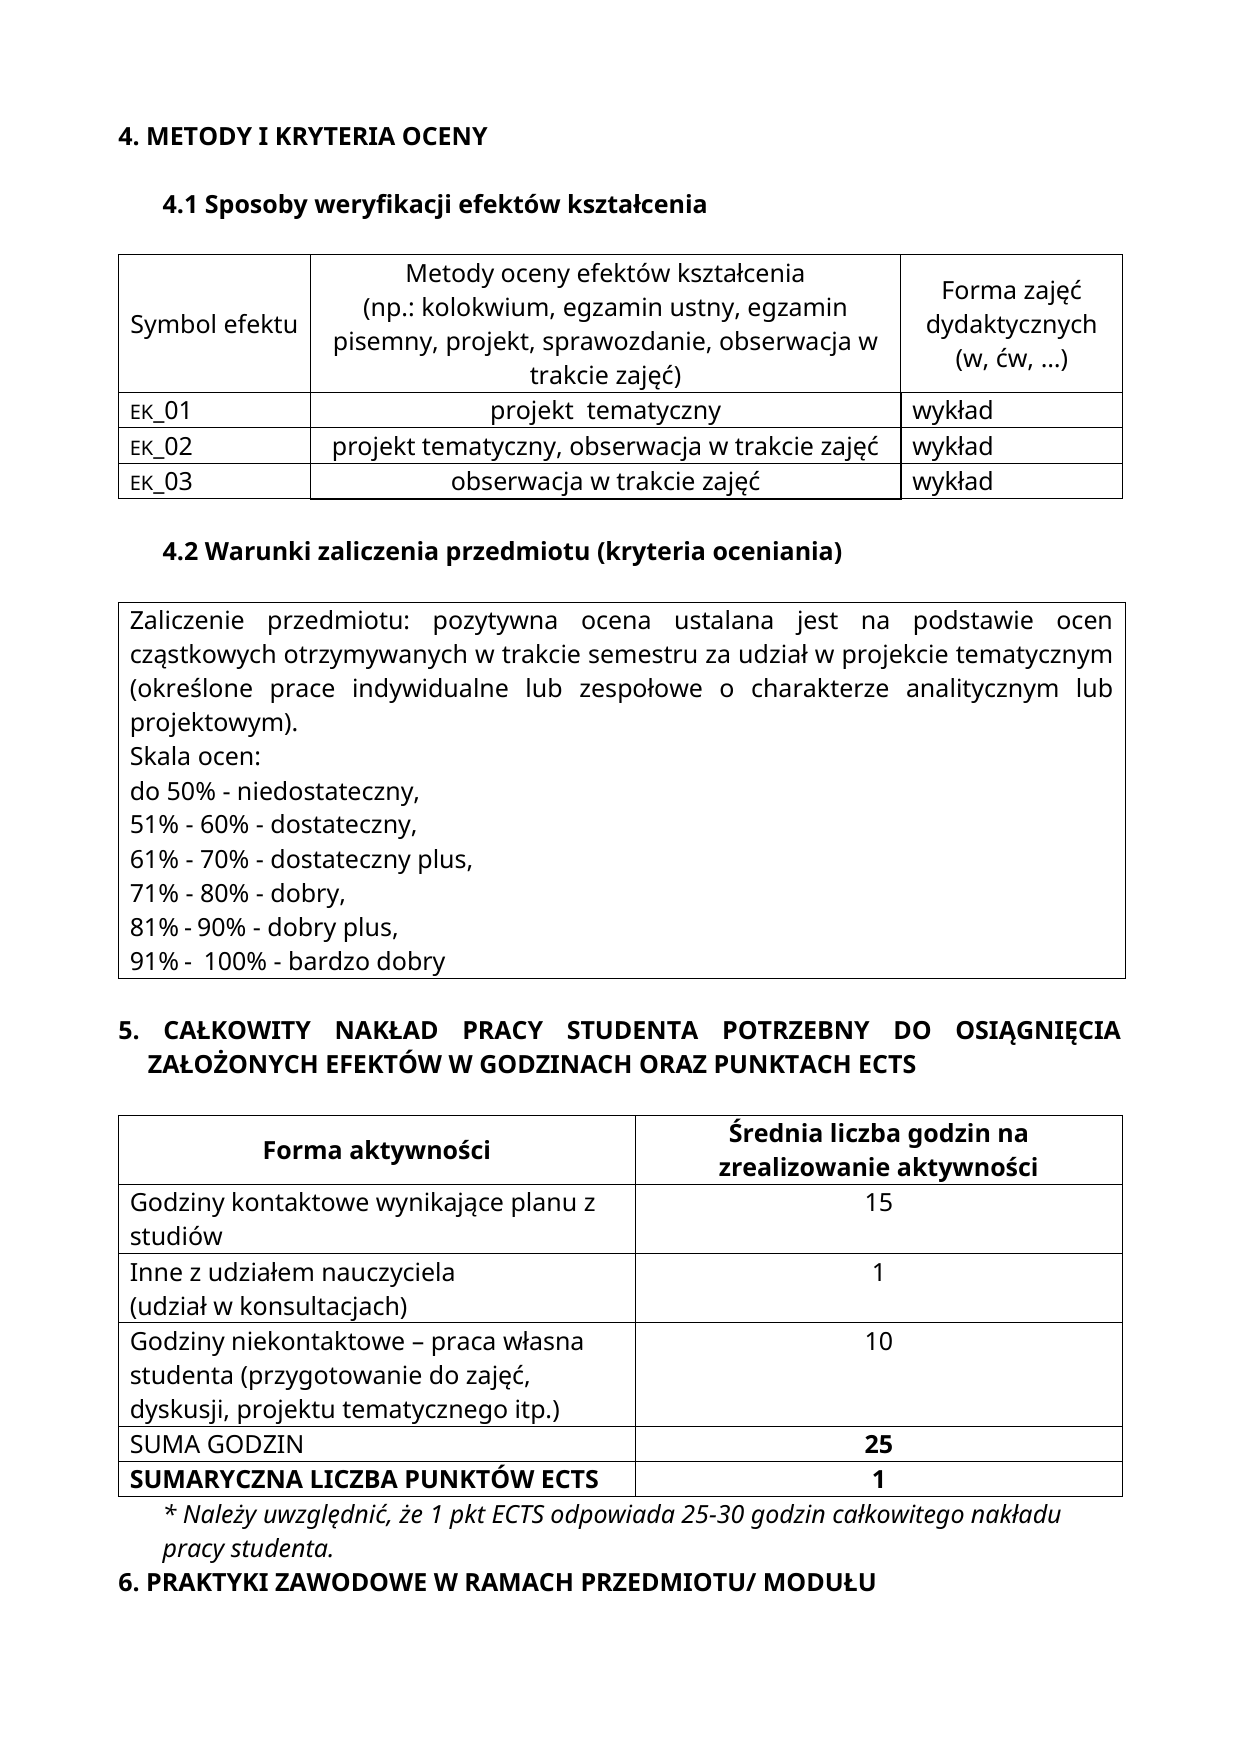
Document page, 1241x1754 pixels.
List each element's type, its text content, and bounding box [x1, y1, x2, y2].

table_header Średnia liczba godzin na zrealizowanie aktywności [636, 1116, 1122, 1184]
text 6. PRAKTYKI ZAWODOWE W RAMACH PRZEDMIOTU/ MODUŁU [118, 1565, 1122, 1599]
text * Należy uwzględnić, że 1 pkt ECTS odpowiada 25-30 godzin całkowitego nakładu pracy studenta. [162, 1497, 1122, 1565]
table_cell 25 [636, 1427, 1122, 1461]
text 5. CAŁKOWITY NAKŁAD PRACY STUDENTA POTRZEBNY DO OSIĄGNIĘCIA ZAŁOŻONYCH EFEKTÓW W GODZINACH ORAZ PUNKTACH ECTS [118, 1013, 1122, 1081]
table_cell 1 [636, 1254, 1122, 1322]
table_cell projekt tematyczny [311, 393, 900, 427]
table_cell ek_02 [119, 428, 310, 462]
text 4.2 Warunki zaliczenia przedmiotu (kryteria oceniania) [162, 534, 1122, 568]
table_header Forma aktywności [119, 1116, 635, 1184]
table_header Forma zajęć dydaktycznych (w, ćw, …) [901, 255, 1122, 392]
table_cell obserwacja w trakcie zajęć [311, 464, 900, 498]
table_cell SUMA GODZIN [119, 1427, 635, 1461]
table_cell Godziny niekontaktowe – praca własna studenta (przygotowanie do zajęć, dyskusji, projektu tematycznego itp.) [119, 1323, 635, 1426]
table_header Symbol efektu [119, 255, 310, 392]
table_cell Godziny kontaktowe wynikające planu z studiów [119, 1185, 635, 1253]
table_cell 10 [636, 1323, 1122, 1426]
table_cell wykład [902, 428, 1122, 462]
table_header Metody oceny efektów kształcenia (np.: kolokwium, egzamin ustny, egzamin pisemny, projekt, sprawozdanie, obserwacja w trakcie zajęć) [311, 255, 900, 392]
text 4. METODY I KRYTERIA OCENY [118, 118, 1122, 152]
table_cell wykład [902, 393, 1122, 427]
text 4.1 Sposoby weryfikacji efektów kształcenia [162, 186, 1122, 220]
table_cell Inne z udziałem nauczyciela (udział w konsultacjach) [119, 1254, 635, 1322]
table_header Zaliczenie przedmiotu: pozytywna ocena ustalana jest na podstawie ocen cząstkowych otrzymywanych w trakcie semestru za udział w projekcie tematycznym (określone prace indywidualne lub zespołowe o charakterze analitycznym lub projektowym). Skala ocen: do 50% - niedostateczny, 51% - 60% - dostateczny, 61% - 70% - dostateczny plus, 71% - 80% - dobry, 81% - 90% - dobry plus, 91% - 100% - bardzo dobry [119, 603, 1125, 977]
table_cell 1 [636, 1462, 1122, 1496]
table_cell wykład [902, 464, 1122, 498]
table_cell 15 [636, 1185, 1122, 1253]
table_cell projekt tematyczny, obserwacja w trakcie zajęć [311, 428, 900, 462]
table_cell ek_01 [119, 393, 310, 427]
table_cell ek_03 [119, 464, 310, 498]
table_cell SUMARYCZNA LICZBA PUNKTÓW ECTS [119, 1462, 635, 1496]
